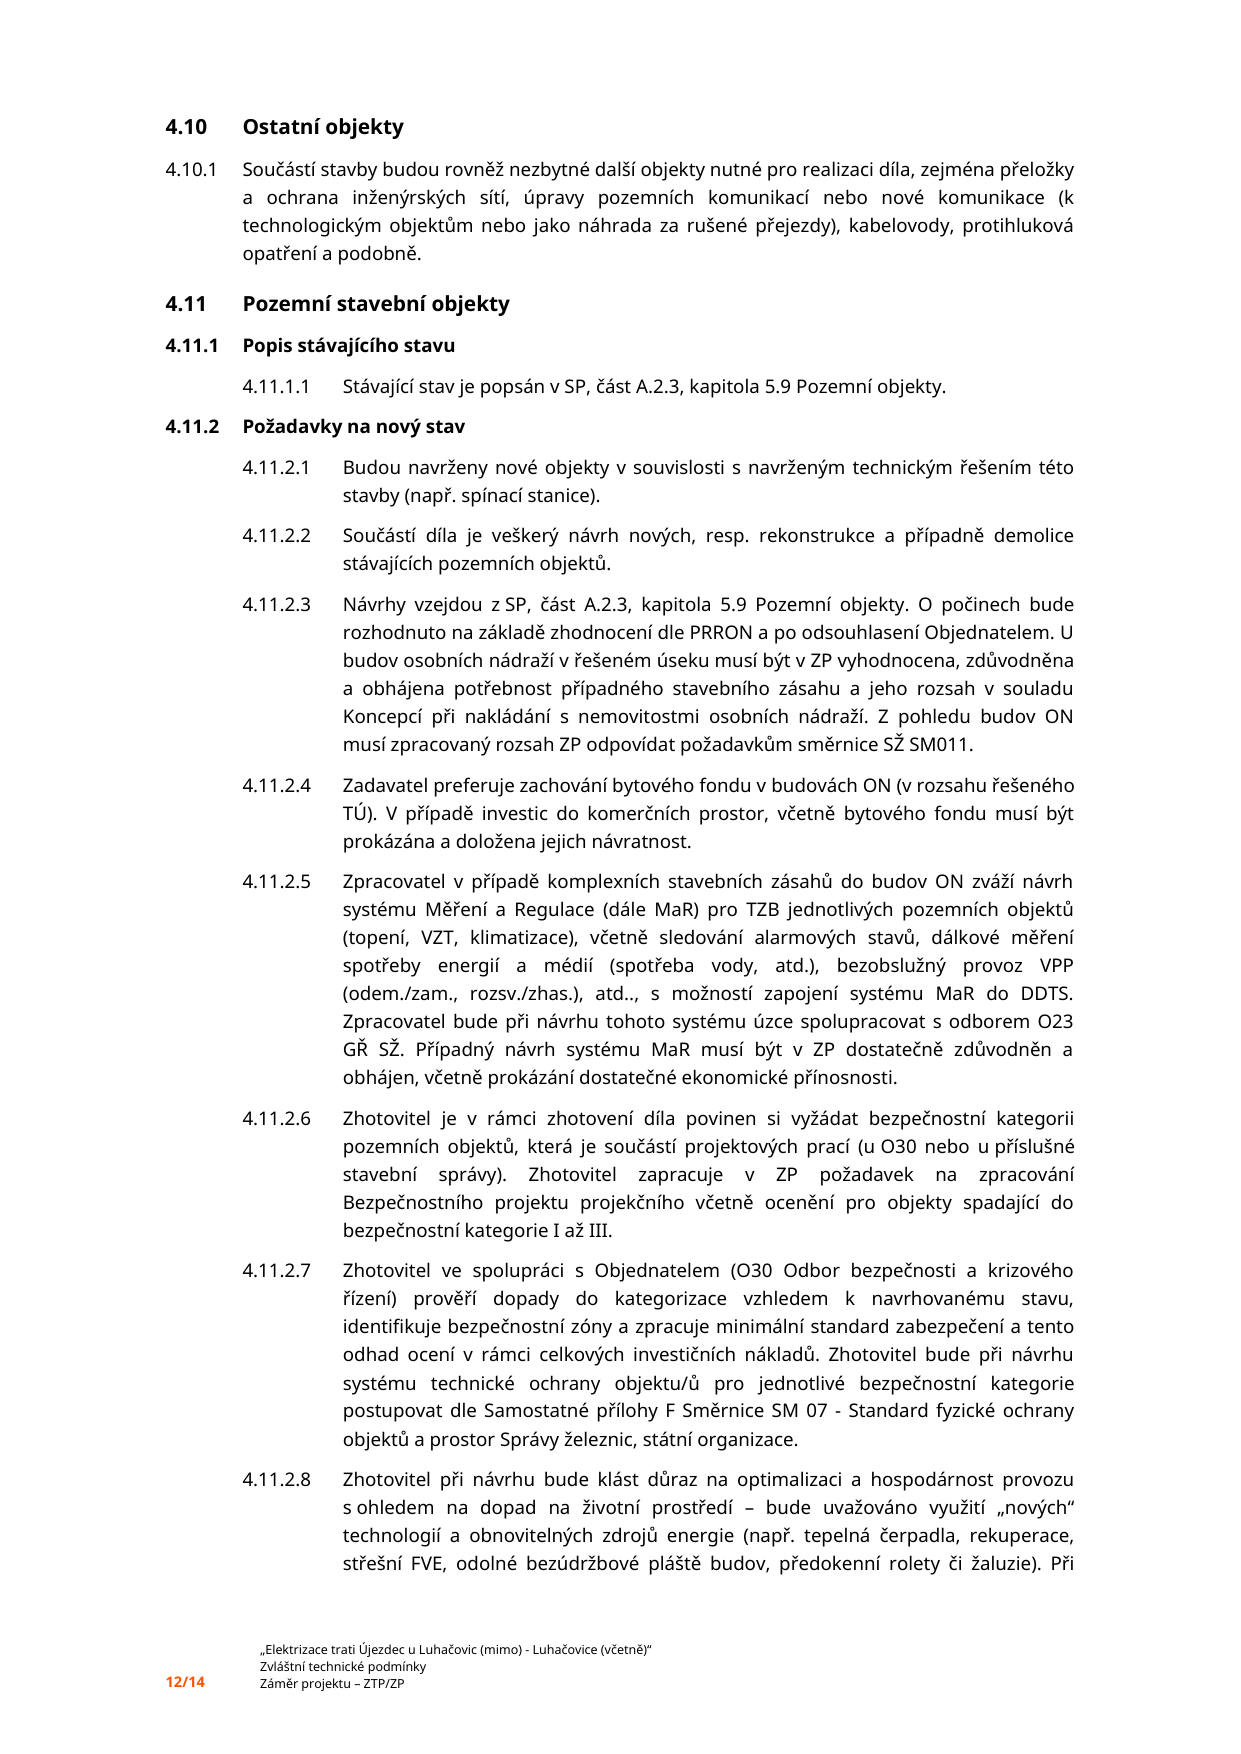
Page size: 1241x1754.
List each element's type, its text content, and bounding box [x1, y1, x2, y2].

text Požadavky na nový stav [165, 414, 1075, 439]
text Součástí stavby budou rovněž nezbytné další objekty nutné pro realizaci díla, zejména přeložky a ochrana inženýrských sítí, úpravy pozemních komunikací nebo nové komunikace (k technologickým objektům nebo jako náhrada za rušené přejezdy), kabelovody, protihluková opatření a podobně. [165, 156, 1075, 266]
text Popis stávajícího stavu [165, 333, 1075, 358]
text Návrhy vzejdou z SP, část A.2.3, kapitola 5.9 Pozemní objekty. O počinech bude rozhodnuto na základě zhodnocení dle PRRON a po odsouhlasení Objednatelem. U budov osobních nádraží v řešeném úseku musí být v ZP vyhodnocena, zdůvodněna a obhájena potřebnost případného stavebního zásahu a jeho rozsah v souladu Koncepcí při nakládání s nemovitostmi osobních nádraží. Z pohledu budov ON musí zpracovaný rozsah ZP odpovídat požadavkům směrnice SŽ SM011. [242, 591, 1075, 757]
text Pozemní stavební objekty [165, 289, 1075, 317]
text Zhotovitel je v rámci zhotovení díla povinen si vyžádat bezpečnostní kategorii pozemních objektů, která je součástí projektových prací (u O30 nebo u příslušné stavební správy). Zhotovitel zapracuje v ZP požadavek na zpracování Bezpečnostního projektu projekčního včetně ocenění pro objekty spadající do bezpečnostní kategorie I až III. [242, 1105, 1075, 1243]
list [242, 1466, 1075, 1576]
text Budou navrženy nové objekty v souvislosti s navrženým technickým řešením této stavby (např. spínací stanice). [242, 454, 1075, 508]
text Ostatní objekty [165, 112, 1075, 141]
text Stávající stav je popsán v SP, část A.2.3, kapitola 5.9 Pozemní objekty. [242, 373, 1075, 399]
text Zadavatel preferuje zachování bytového fondu v budovách ON (v rozsahu řešeného TÚ). V případě investic do komerčních prostor, včetně bytového fondu musí být prokázána a doložena jejich návratnost. [242, 772, 1075, 853]
text Zhotovitel ve spolupráci s Objednatelem (O30 Odbor bezpečnosti a krizového řízení) prověří dopady do kategorizace vzhledem k navrhovanému stavu, identifikuje bezpečnostní zóny a zpracuje minimální standard zabezpečení a tento odhad ocení v rámci celkových investičních nákladů. Zhotovitel bude při návrhu systému technické ochrany objektu/ů pro jednotlivé bezpečnostní kategorie postupovat dle Samostatné přílohy F Směrnice SM 07 - Standard fyzické ochrany objektů a prostor Správy železnic, státní organizace. [242, 1258, 1075, 1451]
text Součástí díla je veškerý návrh nových, resp. rekonstrukce a případně demolice stávajících pozemních objektů. [242, 523, 1075, 576]
text Zpracovatel v případě komplexních stavebních zásahů do budov ON zváží návrh systému Měření a Regulace (dále MaR) pro TZB jednotlivých pozemních objektů (topení, VZT, klimatizace), včetně sledování alarmových stavů, dálkové měření spotřeby energií a médií (spotřeba vody, atd.), bezobslužný provoz VPP (odem./zam., rozsv./zhas.), atd.., s možností zapojení systému MaR do DDTS. Zpracovatel bude při návrhu tohoto systému úzce spolupracovat s odborem O23 GŘ SŽ. Případný návrh systému MaR musí být v ZP dostatečně zdůvodněn a obhájen, včetně prokázání dostatečné ekonomické přínosnosti. [242, 868, 1075, 1090]
